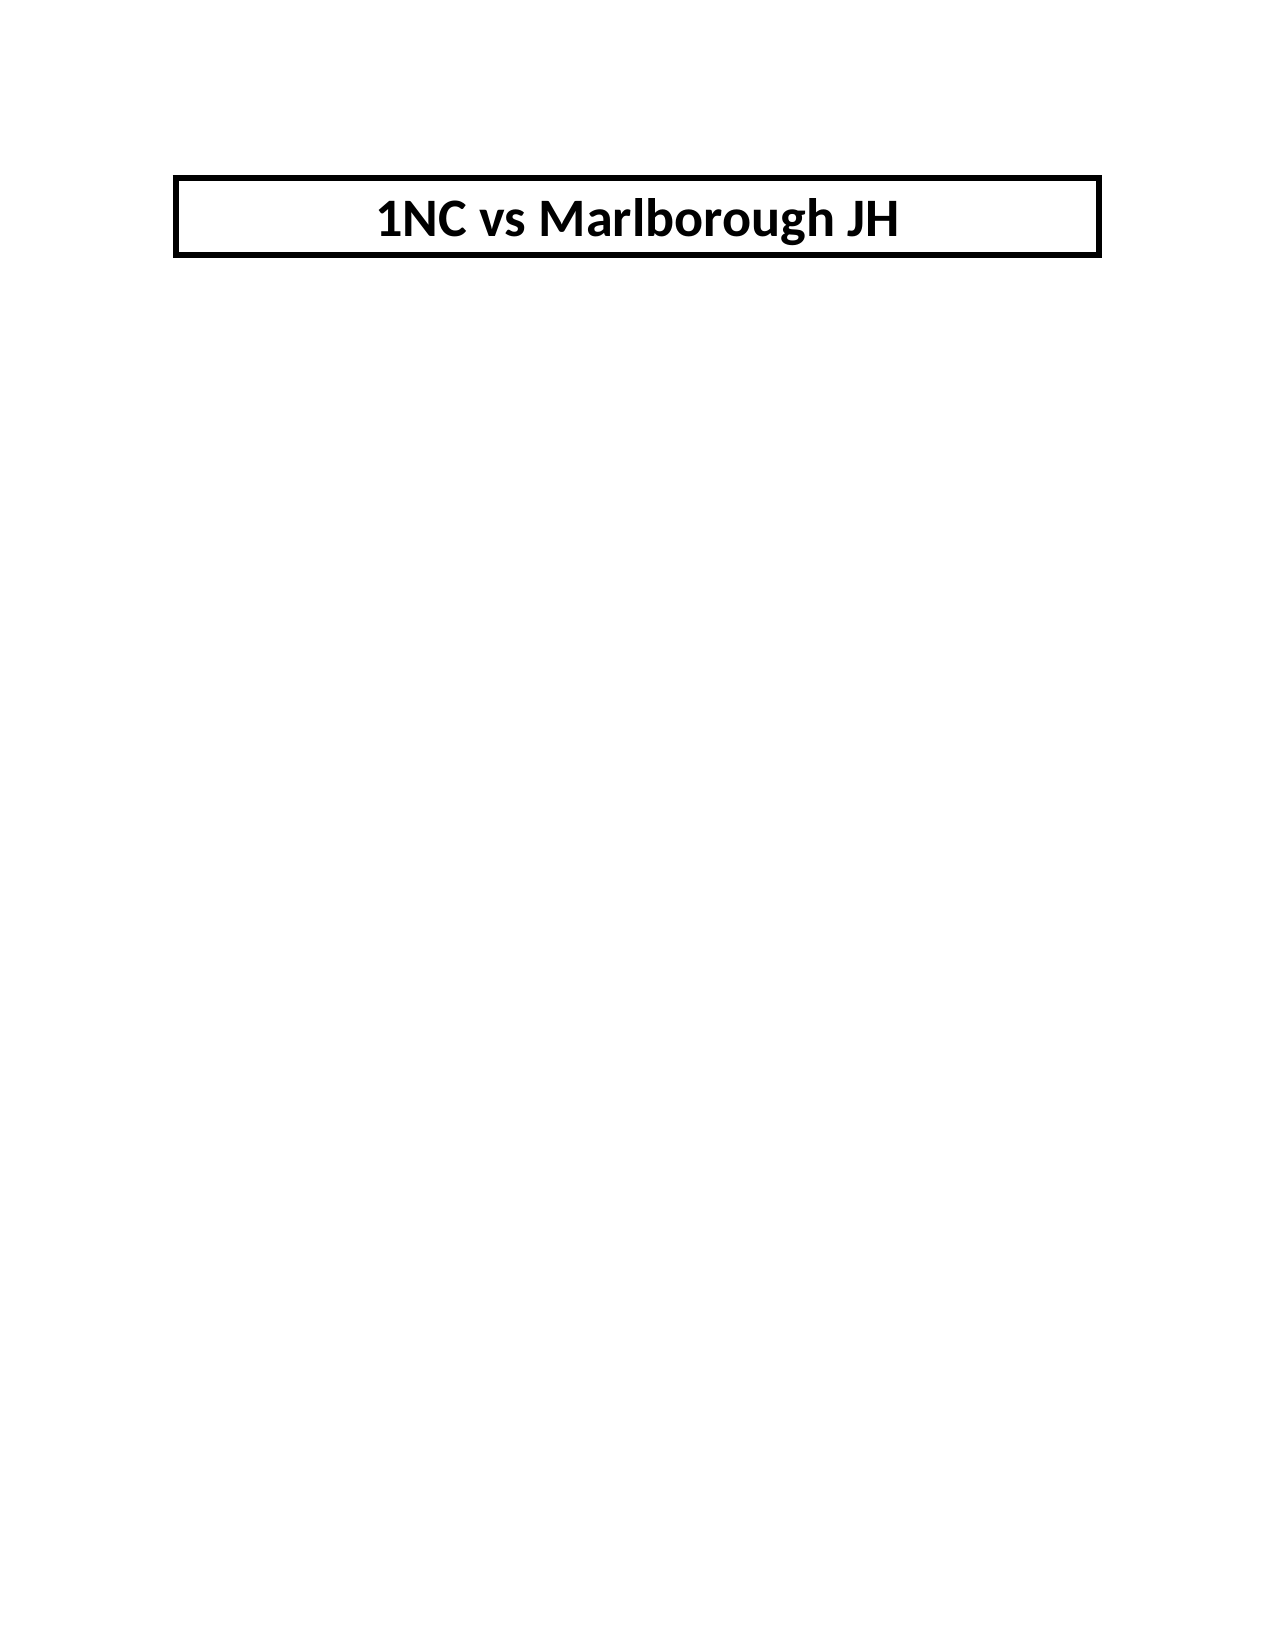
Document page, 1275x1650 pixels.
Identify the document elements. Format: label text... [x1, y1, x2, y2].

subtitle 1NC vs Marlborough JH [179, 181, 1096, 252]
